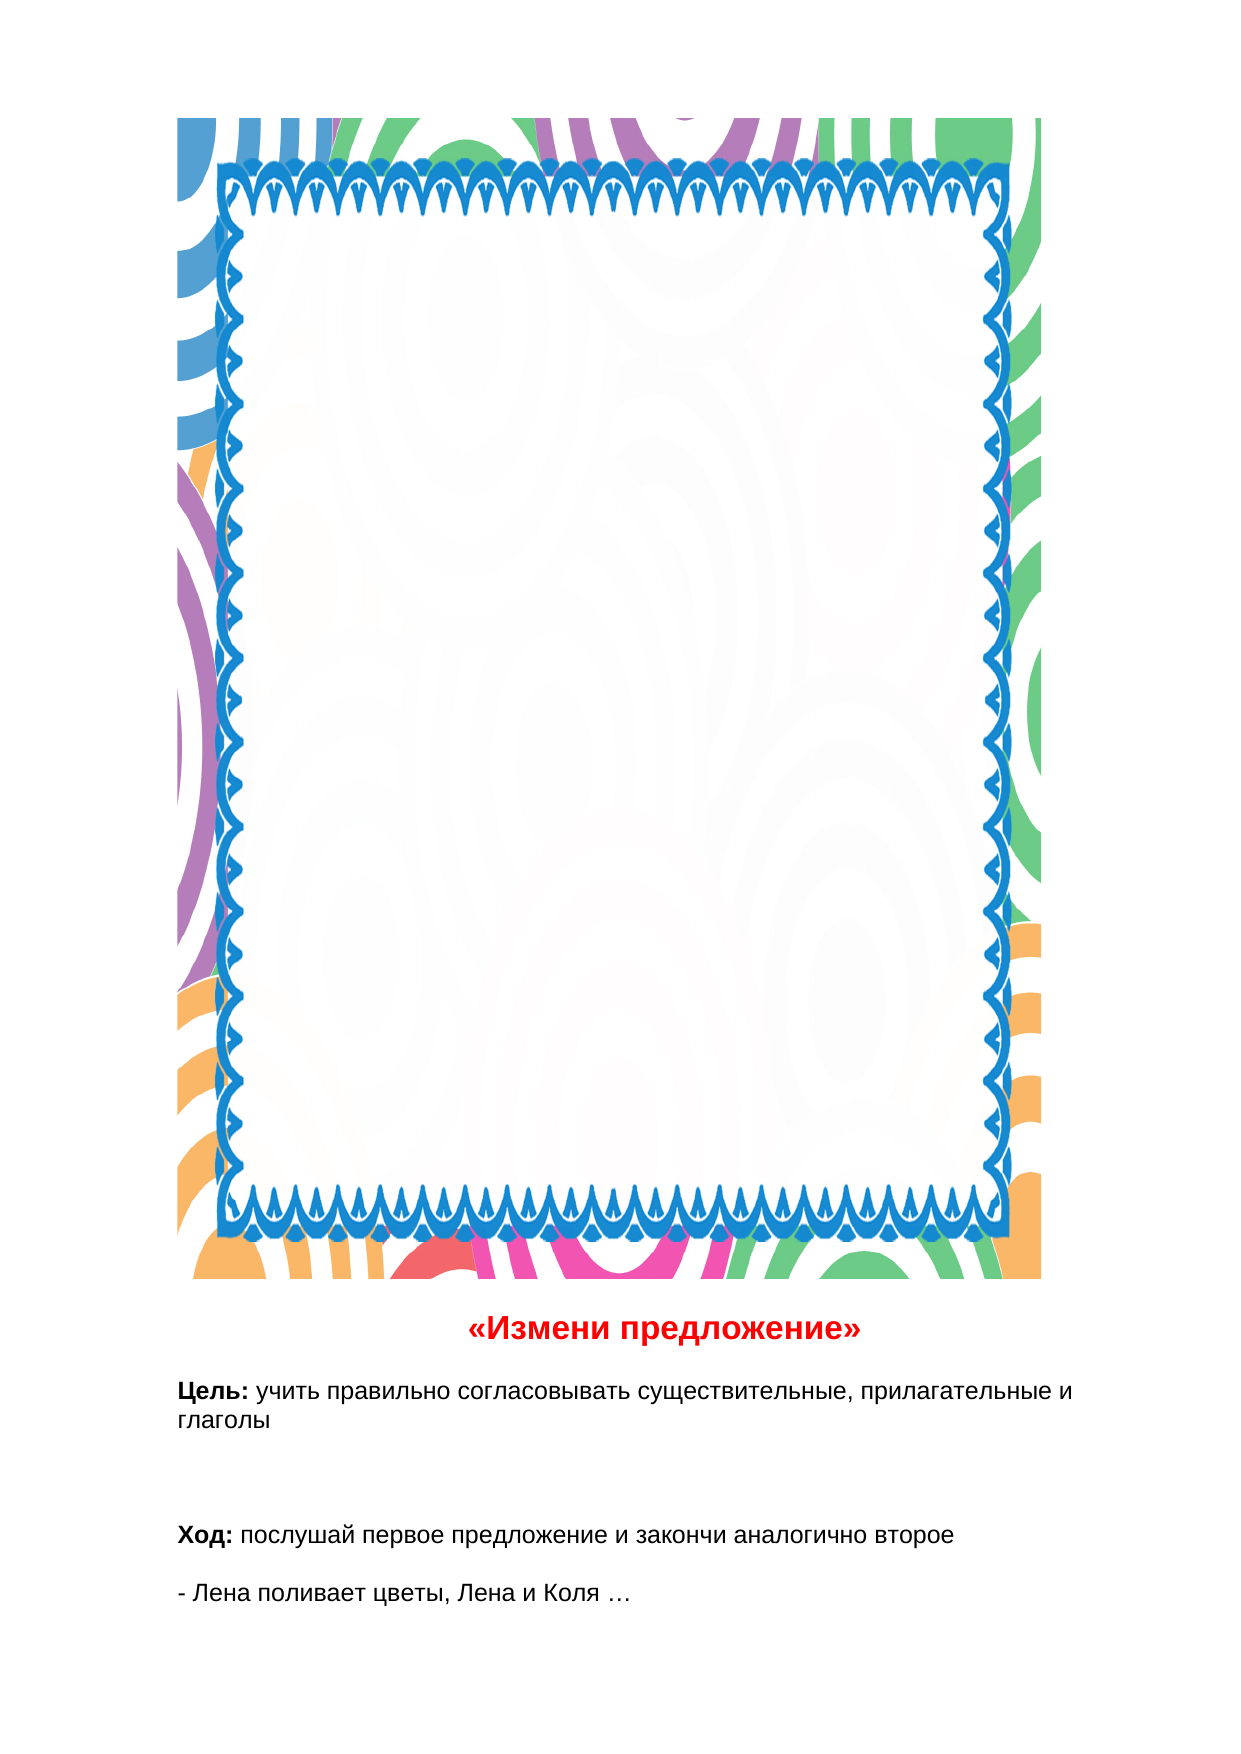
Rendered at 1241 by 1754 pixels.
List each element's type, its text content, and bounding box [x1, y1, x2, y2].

text - Лена поливает цветы, Лена и Коля … [177, 1578, 1152, 1607]
text «Измени предложение» [177, 1308, 1152, 1347]
picture [177, 118, 1042, 1279]
text Ход: послушай первое предложение и закончи аналогично второе [177, 1520, 1152, 1549]
text Цель: учить правильно согласовывать существительные, прилагательные и глаголы [177, 1376, 1152, 1433]
